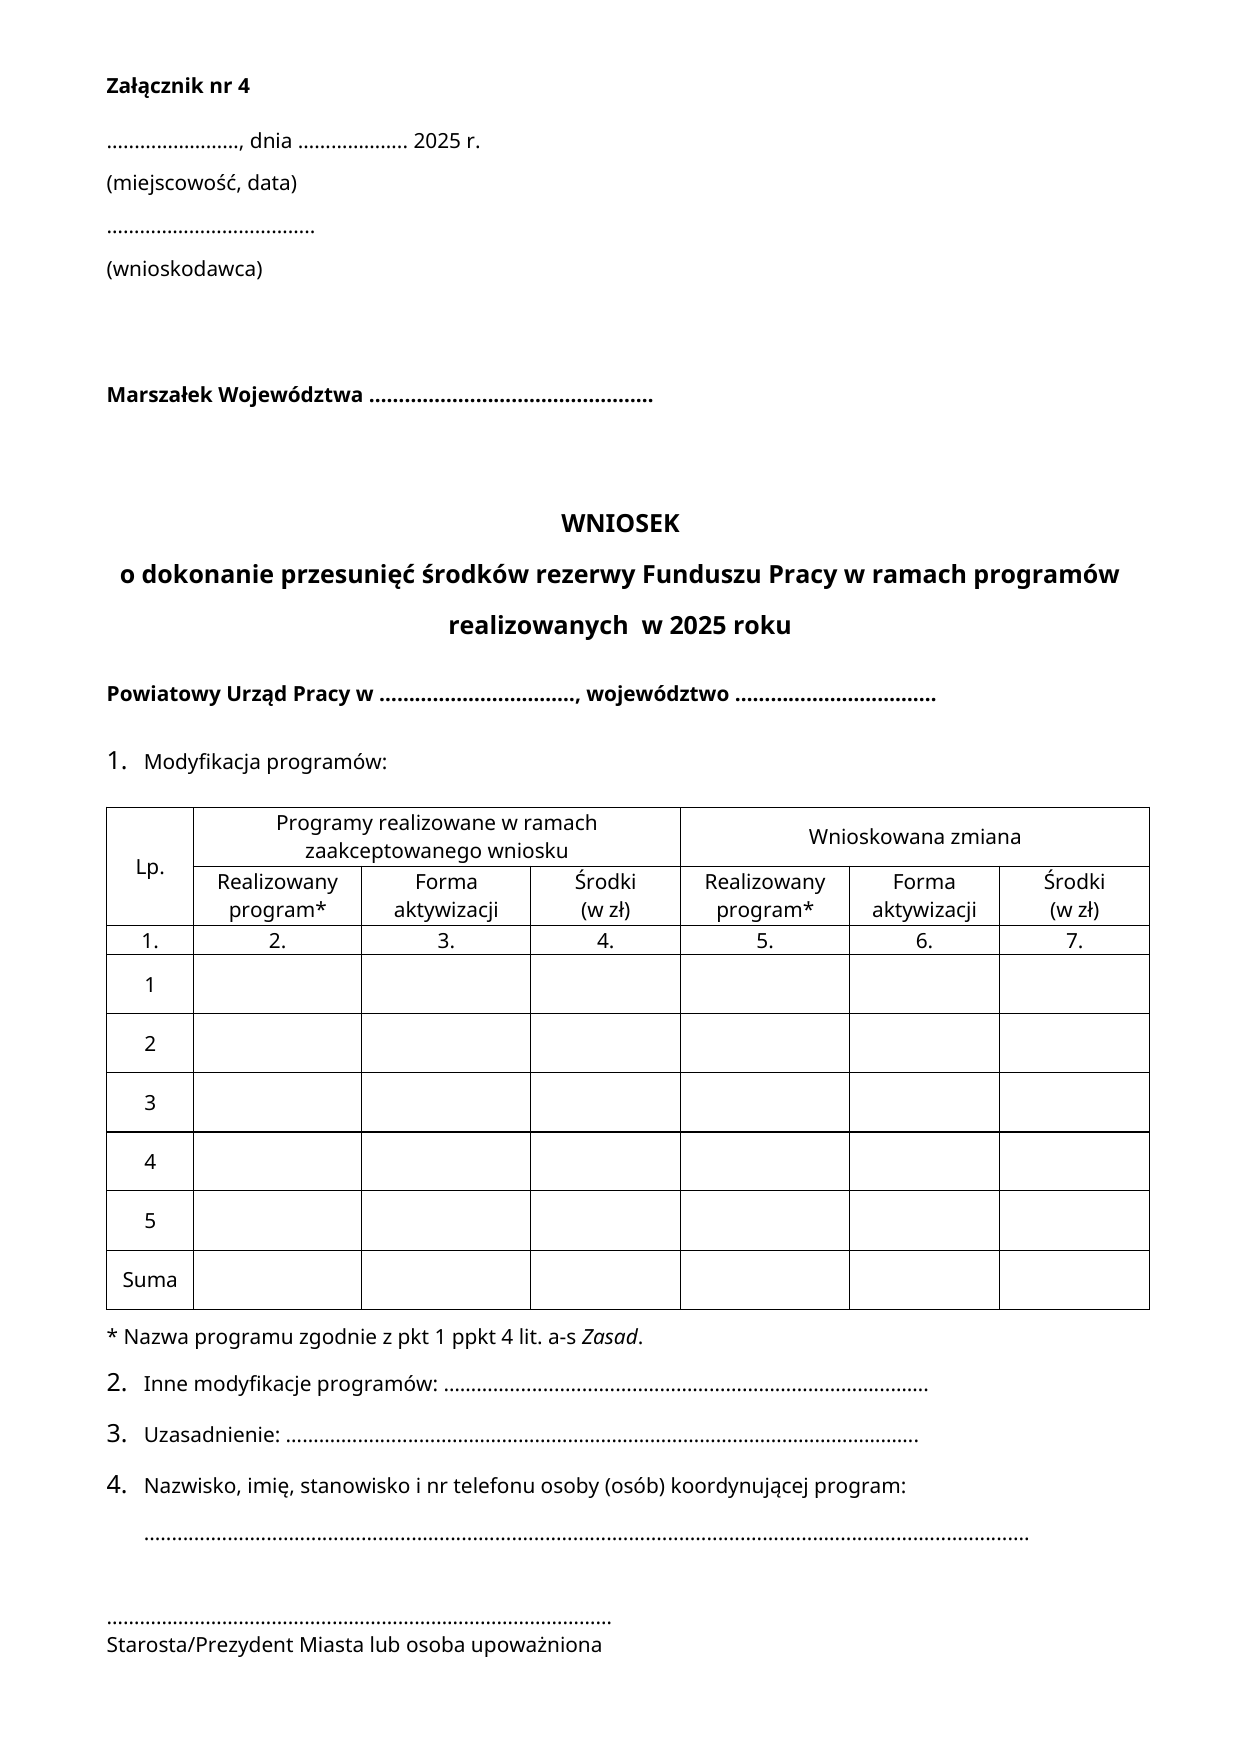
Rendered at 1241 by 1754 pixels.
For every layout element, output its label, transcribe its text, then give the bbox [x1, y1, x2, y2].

table_cell [850, 1133, 999, 1190]
subtitle Załącznik nr 4 [106, 71, 1134, 99]
table_cell [1000, 1251, 1149, 1308]
table_cell [681, 1251, 849, 1308]
table_cell [531, 1191, 680, 1249]
table_cell [1000, 1014, 1149, 1072]
table_cell [531, 1251, 680, 1308]
table_cell 2. [194, 926, 361, 954]
text ……………………………….. [106, 211, 1134, 239]
table_cell [850, 955, 999, 1013]
table_cell Realizowany program* [681, 867, 849, 925]
table_cell [681, 955, 849, 1013]
table_cell [531, 1133, 680, 1190]
list * Nazwa programu zgodnie z pkt 1 ppkt 4 lit. a-s Zasad. [106, 1322, 1134, 1351]
table_cell [531, 1014, 680, 1072]
table_cell 2 [107, 1014, 193, 1072]
table_cell [194, 1251, 361, 1308]
table_cell [531, 1073, 680, 1131]
table_cell [1000, 1133, 1149, 1190]
table_cell 5. [681, 926, 849, 954]
table_cell Środki (w zł) [1000, 867, 1149, 925]
text (wnioskodawca) [106, 254, 1134, 282]
table_cell Forma aktywizacji [850, 867, 999, 925]
text o dokonanie przesunięć środków rezerwy Funduszu Pracy w ramach programów realizowanych w 2025 roku [106, 557, 1134, 642]
table_cell [850, 1191, 999, 1249]
table_cell [681, 1191, 849, 1249]
table_cell Suma [107, 1251, 193, 1308]
table_cell 4 [107, 1133, 193, 1190]
table_cell 1. [107, 926, 193, 954]
table_cell [1000, 1191, 1149, 1249]
table_cell 1 [107, 955, 193, 1013]
table_cell [850, 1251, 999, 1308]
list Uzasadnienie: ……….....................…………………………………………………………………………. [106, 1416, 1134, 1450]
table_cell 4. [531, 926, 680, 954]
table_cell [194, 1133, 361, 1190]
table_cell [850, 1073, 999, 1131]
table_cell Środki (w zł) [531, 867, 680, 925]
table_header Wnioskowana zmiana [681, 808, 1149, 866]
text (miejscowość, data) [106, 168, 1134, 197]
table_cell [681, 1014, 849, 1072]
text Starosta/Prezydent Miasta lub osoba upoważniona [106, 1631, 1134, 1659]
table_cell [362, 1251, 530, 1308]
table_cell [362, 1014, 530, 1072]
table_cell 5 [107, 1191, 193, 1249]
table_cell [1000, 1073, 1149, 1131]
table_cell [362, 1191, 530, 1249]
table_cell [194, 1073, 361, 1131]
table_cell [850, 1014, 999, 1072]
table_cell Forma aktywizacji [362, 867, 530, 925]
table_cell [194, 1191, 361, 1249]
list Inne modyfikacje programów: …………........................……………………………………...……. [106, 1365, 1134, 1399]
text Powiatowy Urząd Pracy w ……………………………, województwo ………………………….… [106, 679, 1134, 708]
text Marszałek Województwa ………………………………………… [106, 380, 1134, 408]
table_cell [194, 955, 361, 1013]
table_cell [362, 1073, 530, 1131]
table_header Lp. [107, 808, 193, 925]
table_cell 6. [850, 926, 999, 954]
table_cell [1000, 955, 1149, 1013]
table_cell 3. [362, 926, 530, 954]
table_cell [362, 955, 530, 1013]
table_cell [681, 1133, 849, 1190]
table_cell [681, 1073, 849, 1131]
table_cell [362, 1133, 530, 1190]
text WNIOSEK [106, 506, 1134, 540]
table_header Programy realizowane w ramach zaakceptowanego wniosku [194, 808, 680, 866]
table_cell [531, 955, 680, 1013]
table_cell Realizowany program* [194, 867, 361, 925]
list ............................................................................................................................................................... [143, 1518, 1134, 1546]
text …………………………………..…………………………………………… [106, 1602, 1134, 1631]
list Modyfikacja programów: [106, 743, 1134, 777]
text …......……………, dnia ……………….. 2025 r. [106, 126, 1134, 154]
table_cell 3 [107, 1073, 193, 1131]
table_cell 7. [1000, 926, 1149, 954]
table_cell [194, 1014, 361, 1072]
list Nazwisko, imię, stanowisko i nr telefonu osoby (osób) koordynującej program: [106, 1467, 1134, 1501]
